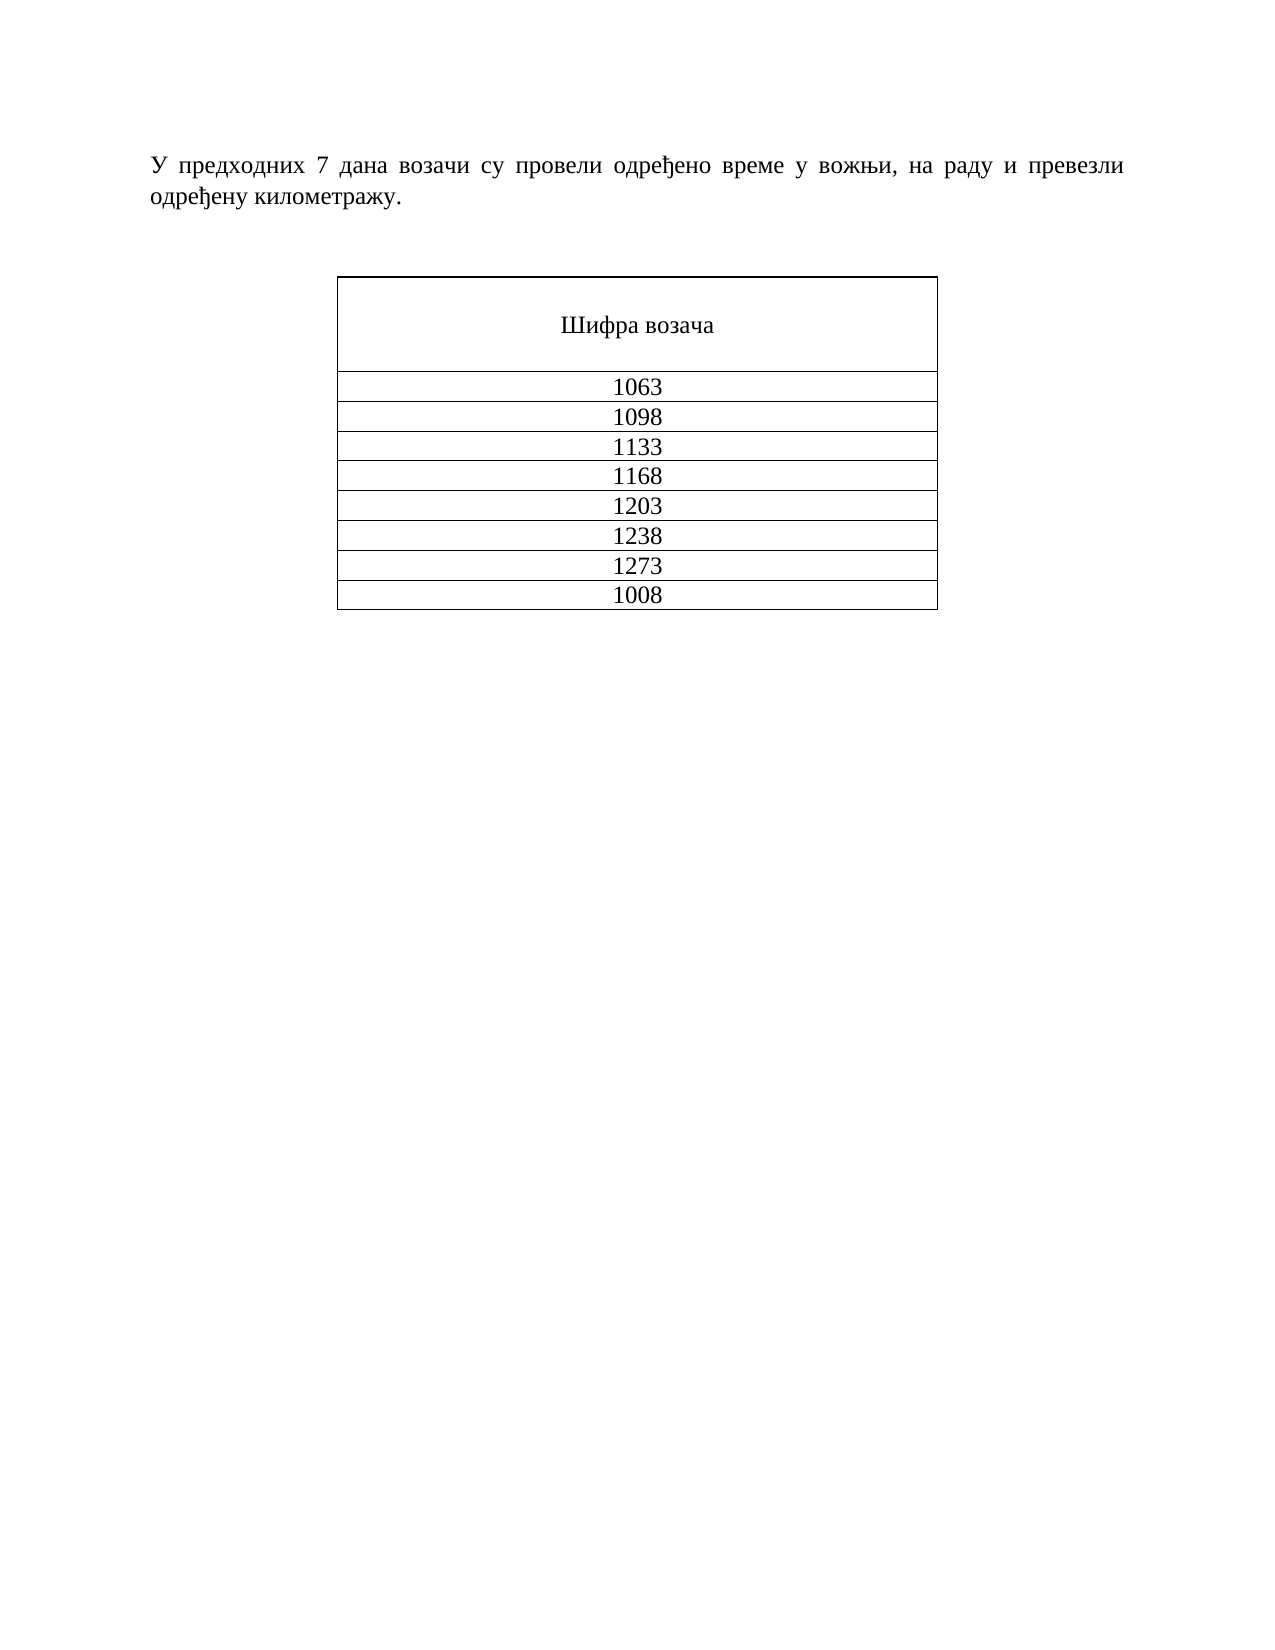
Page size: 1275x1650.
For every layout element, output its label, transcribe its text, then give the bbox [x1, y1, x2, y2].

table_cell 1133 [338, 432, 937, 460]
text У предходних 7 дана возачи су провели одређено време у вожњи, на раду и превезли одређену километражу. [150, 150, 1125, 210]
table_cell 1008 [338, 581, 937, 609]
table_cell 1238 [338, 521, 937, 550]
table_cell 1063 [338, 372, 937, 401]
table_cell 1168 [338, 461, 937, 490]
table_header Шифра возача [338, 278, 937, 371]
table_cell 1098 [338, 402, 937, 431]
table_cell 1203 [338, 491, 937, 520]
table_cell 1273 [338, 551, 937, 579]
